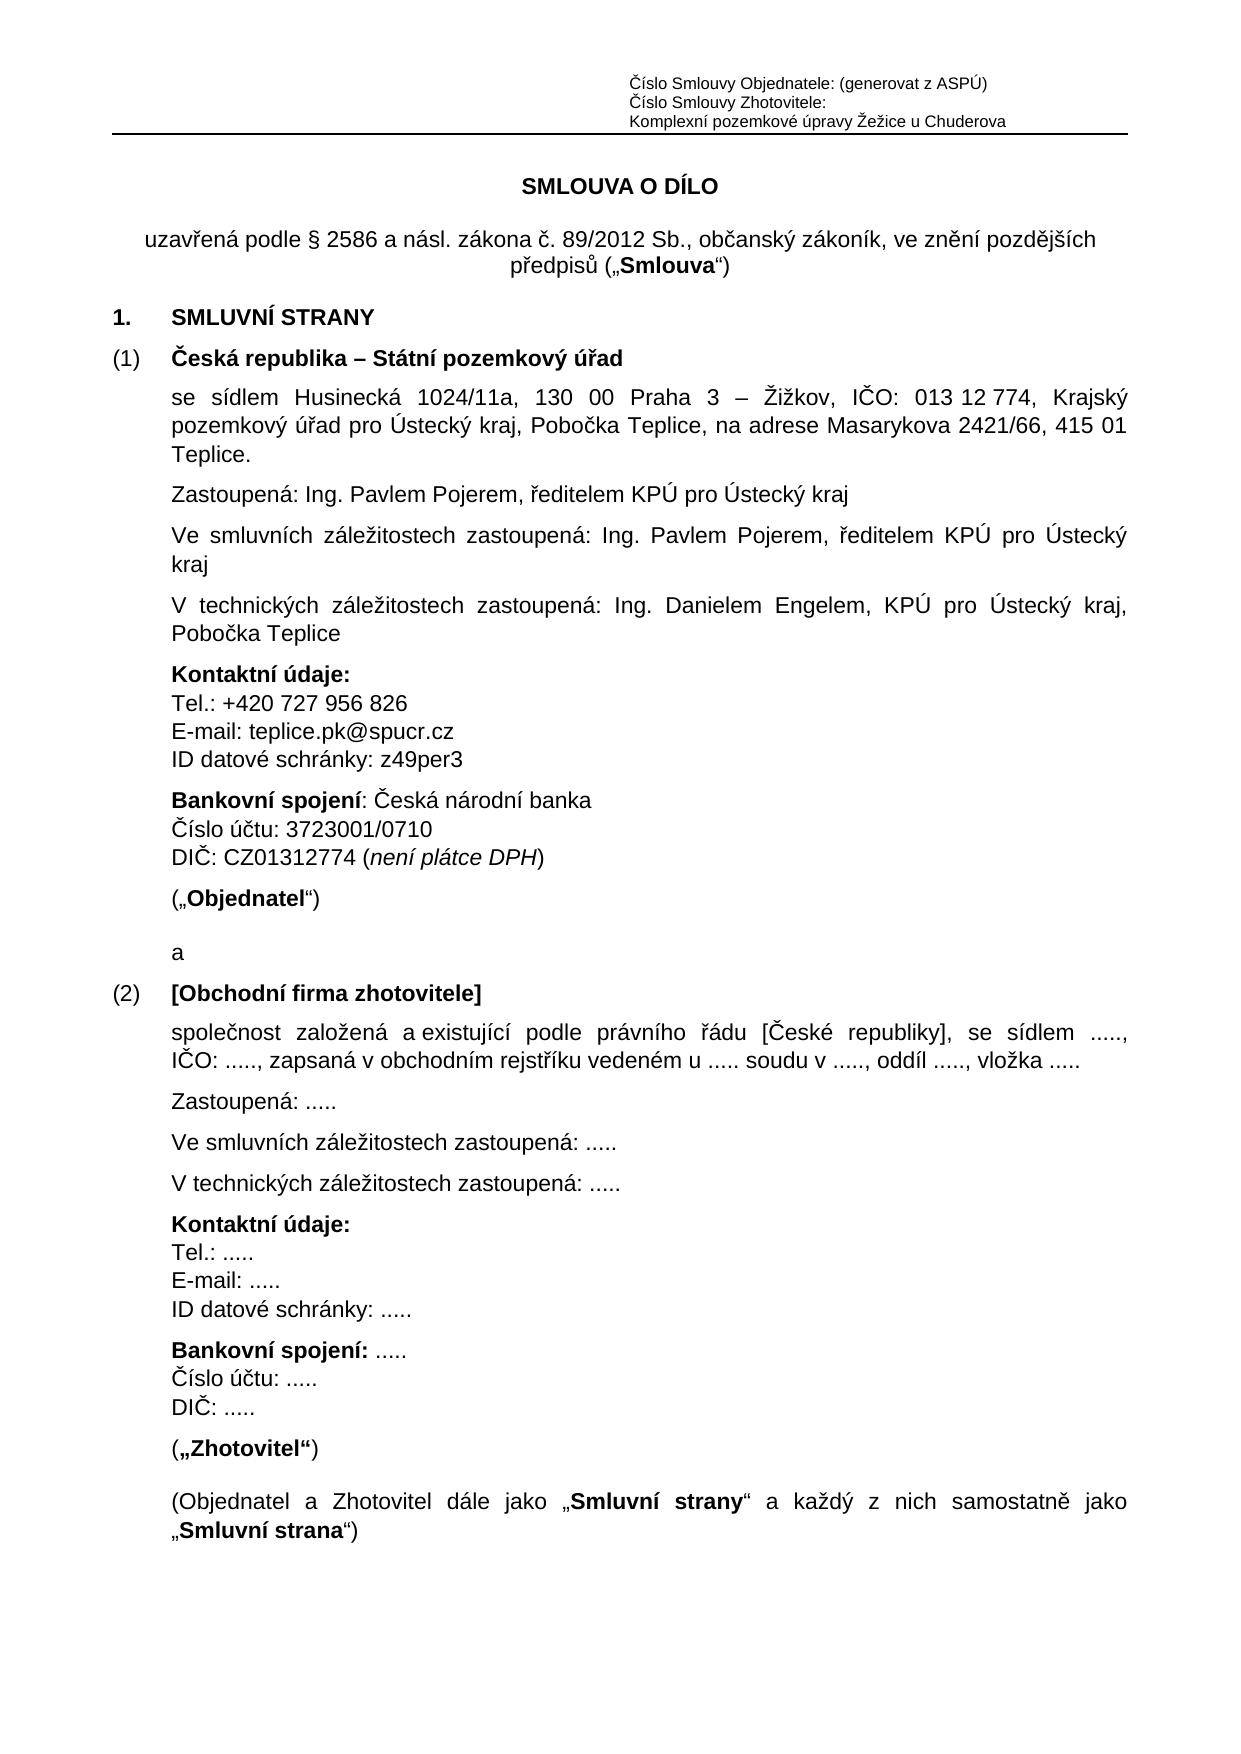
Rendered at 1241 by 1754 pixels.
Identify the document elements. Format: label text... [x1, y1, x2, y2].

list [Obchodní firma zhotovitele] [112, 979, 1128, 1006]
text ID datové schránky: z49per3 [171, 746, 980, 773]
text DIČ: CZ01312774 (není plátce DPH) [171, 844, 980, 871]
text Ve smluvních záležitostech zastoupená: ..... [171, 1129, 1128, 1155]
text Číslo účtu: 3723001/0710 [171, 816, 980, 842]
text Zastoupená: ..... [171, 1088, 1128, 1114]
text Bankovní spojení: Česká národní banka [171, 787, 1128, 814]
text („Zhotovitel“) [171, 1435, 1128, 1461]
text a [171, 939, 1128, 965]
text Bankovní spojení: ..... [171, 1337, 1128, 1363]
text ID datové schránky: ..... [171, 1296, 1128, 1322]
text společnost založená a existující podle právního řádu [České republiky], se sídlem ....., IČO: ....., zapsaná v obchodním rejstříku vedeném u ..... soudu v ....., oddíl ....., vložka ..... [171, 1018, 1128, 1073]
text DIČ: ..... [171, 1394, 1128, 1420]
text Zastoupená: Ing. Pavlem Pojerem, ředitelem KPÚ pro Ústecký kraj [171, 481, 1128, 508]
text V technických záležitostech zastoupená: Ing. Danielem Engelem, KPÚ pro Ústecký kraj, Pobočka Teplice [171, 592, 1128, 647]
text Kontaktní údaje: [171, 1211, 1128, 1237]
text V technických záležitostech zastoupená: ..... [171, 1170, 1128, 1196]
list uzavřená podle § 2586 a násl. zákona č. 89/2012 Sb., občanský zákoník, ve znění pozdějších předpisů („Smlouva“) [112, 226, 1128, 279]
list Česká republika – Státní pozemkový úřad [112, 345, 1128, 371]
text Ve smluvních záležitostech zastoupená: Ing. Pavlem Pojerem, ředitelem KPÚ pro Ústecký kraj [171, 522, 1128, 577]
text E-mail: ..... [171, 1267, 1128, 1294]
text Kontaktní údaje: [171, 661, 1128, 687]
text (Objednatel a Zhotovitel dále jako „Smluvní strany“ a každý z nich samostatně jako „Smluvní strana“) [171, 1488, 1128, 1543]
text („Objednatel“) [171, 885, 980, 912]
text se sídlem Husinecká 1024/11a, 130 00 Praha 3 – Žižkov, IČO: 013 12 774, Krajský pozemkový úřad pro Ústecký kraj, Pobočka Teplice, na adrese Masarykova 2421/66, 415 01 Teplice. [171, 384, 1128, 467]
text Číslo účtu: ..... [171, 1365, 1128, 1392]
text Tel.: +420 727 956 826 [171, 689, 1128, 716]
subtitle SMLUVNÍ STRANY [112, 304, 1128, 330]
text Tel.: ..... [171, 1239, 1128, 1265]
title SMLOUVA O DÍLO [112, 173, 1128, 199]
text E-mail: teplice.pk@spucr.cz [171, 718, 1128, 744]
